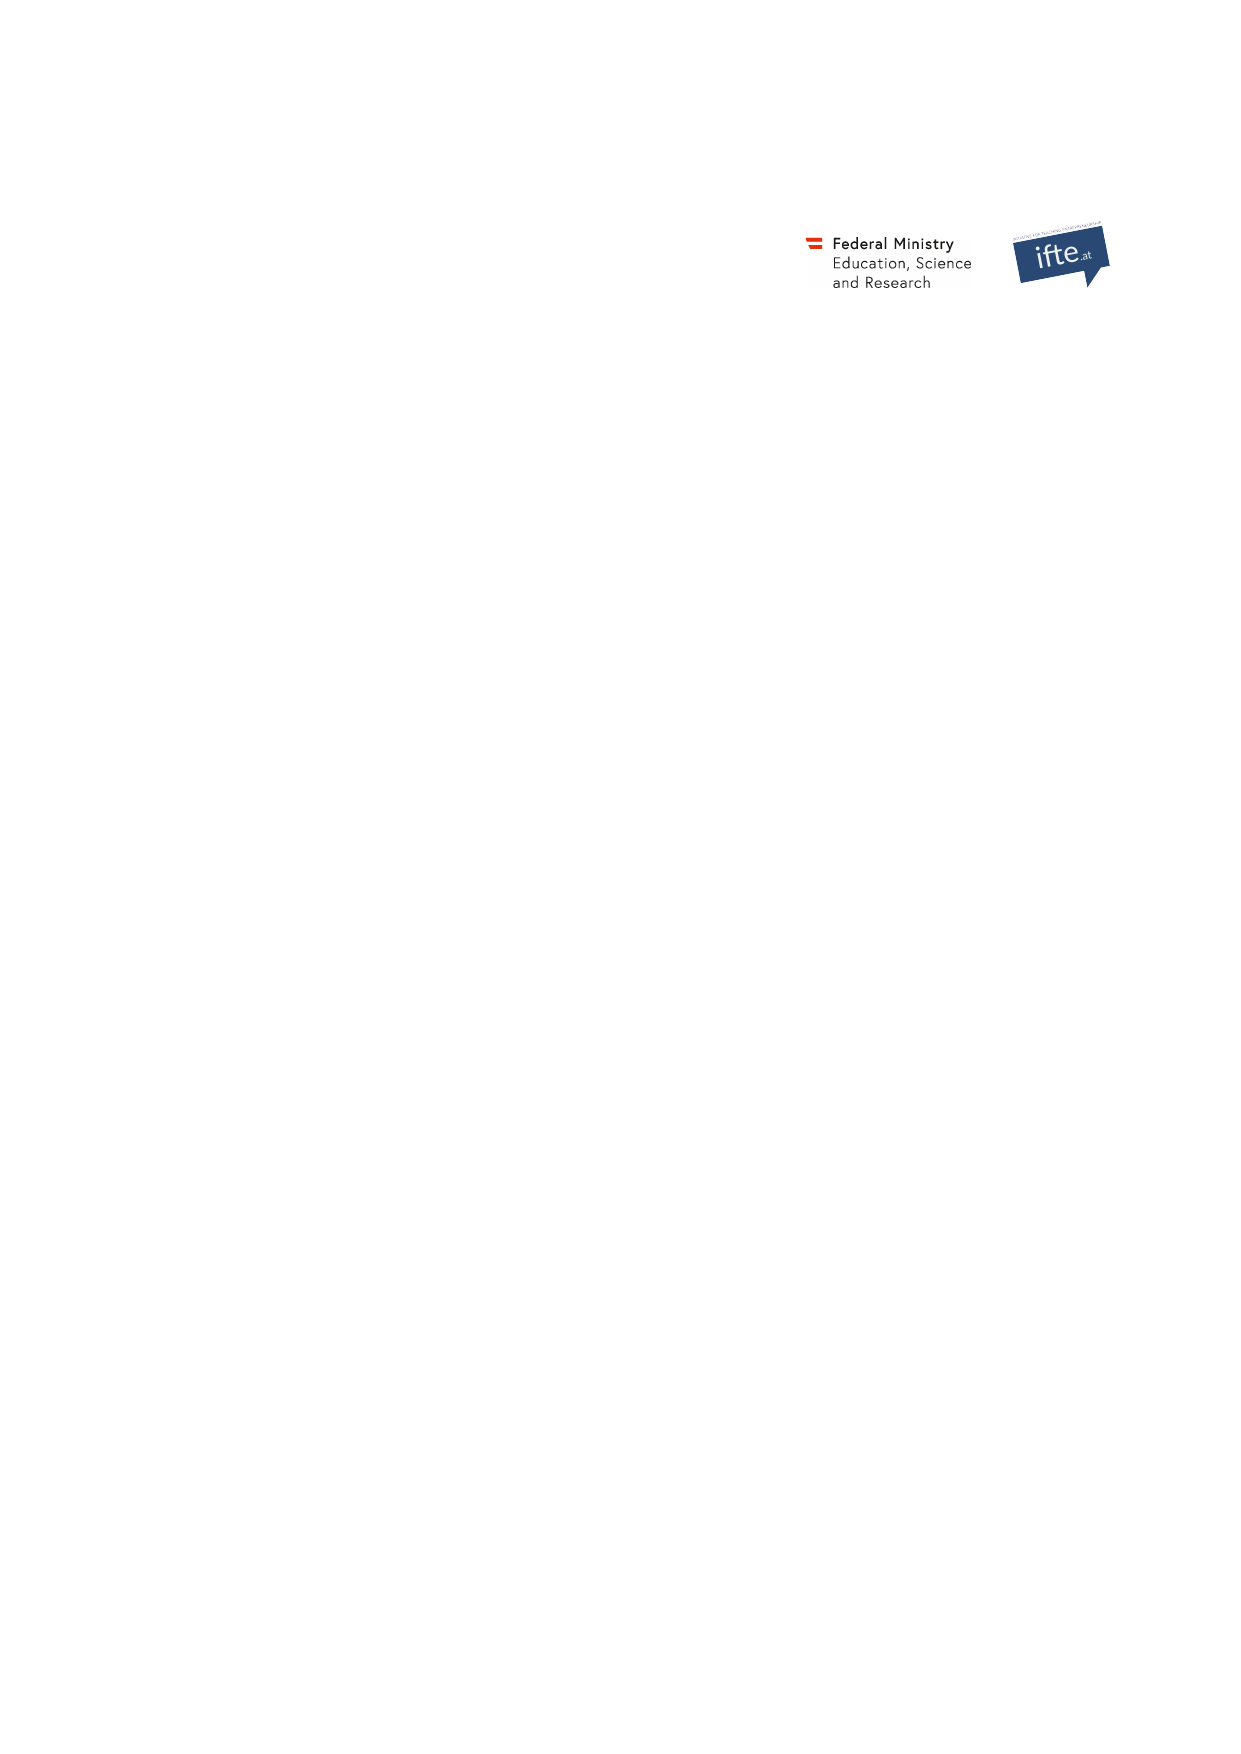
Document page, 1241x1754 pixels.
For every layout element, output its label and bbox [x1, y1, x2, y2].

picture [805, 237, 971, 288]
picture [1012, 220, 1110, 288]
